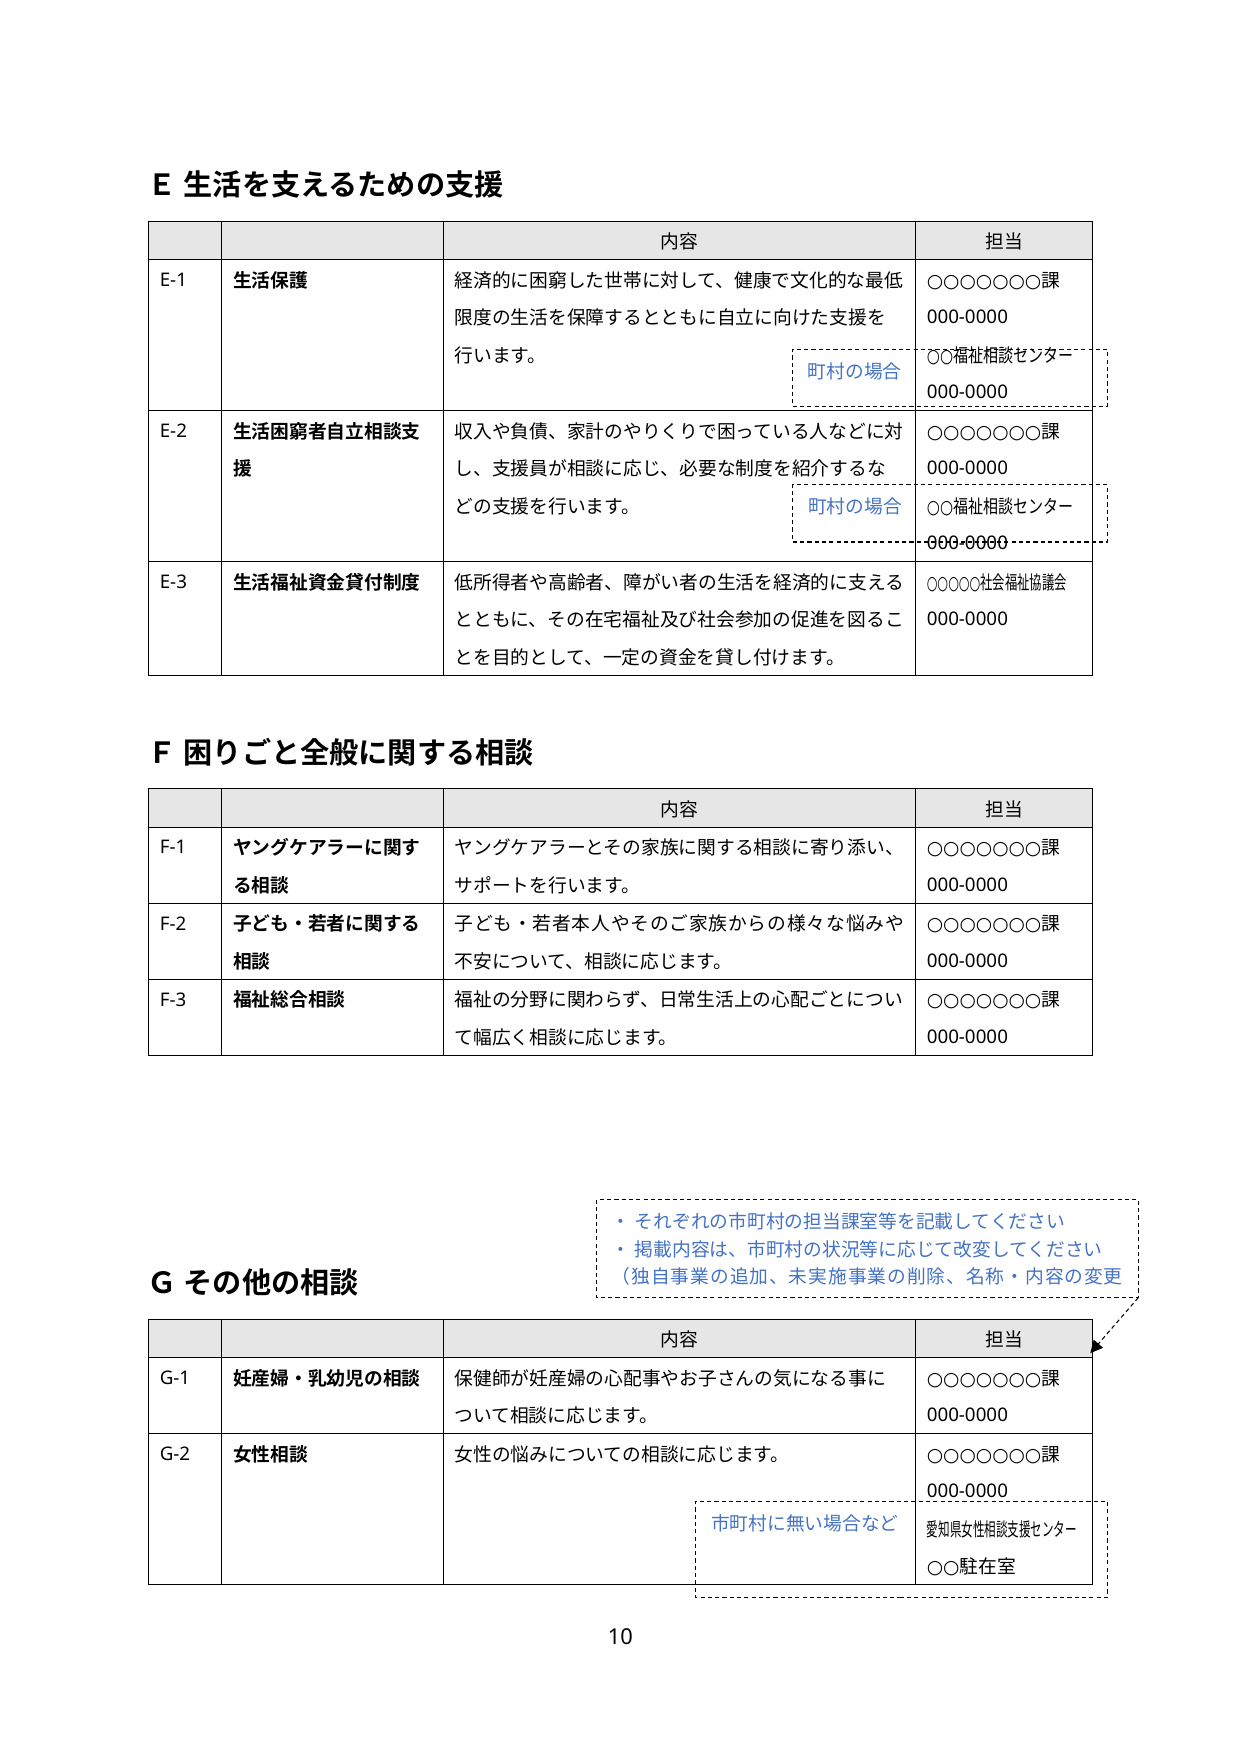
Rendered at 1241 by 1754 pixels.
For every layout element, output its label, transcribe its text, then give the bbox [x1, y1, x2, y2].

table_cell F-3 [149, 980, 221, 1055]
table_cell ヤングケアラーに関する相談 [222, 828, 443, 903]
table_header [222, 789, 443, 827]
table_cell ○○○○○○○課 000-0000 [916, 904, 1092, 979]
table_cell E-1 [149, 260, 221, 410]
table_cell ○○○○○○○課 000-0000 [916, 828, 1092, 903]
text Ｅ 生活を支えるための支援 [148, 146, 1093, 221]
table_cell ○○○○○○○課 000-0000 [916, 1358, 1092, 1433]
table_cell F-2 [149, 904, 221, 979]
table_cell F-1 [149, 828, 221, 903]
table_cell 女性の悩みについての相談に応じます。 [444, 1434, 915, 1584]
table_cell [916, 1434, 1092, 1584]
table_header [222, 1320, 443, 1357]
table_cell 保健師が妊産婦の心配事やお子さんの気になる事について相談に応じます。 [444, 1358, 915, 1433]
table_cell 女性相談 [222, 1434, 443, 1584]
table_cell G-2 [149, 1434, 221, 1584]
table_cell 生活困窮者自立相談支援 [222, 411, 443, 561]
text Ｆ 困りごと全般に関する相談 [148, 713, 1093, 788]
text Ｇ その他の相談 [148, 1243, 1093, 1318]
table_header [149, 789, 221, 827]
table_cell ○○○○○○○課 000-0000 [916, 980, 1092, 1055]
table_header 担当 [916, 1320, 1092, 1357]
table_header [149, 222, 221, 259]
table_header 担当 [916, 222, 1092, 259]
table_cell G-1 [149, 1358, 221, 1433]
table_header 担当 [916, 789, 1092, 827]
table_cell ○○○○○○○課 000-0000 ○○福祉相談センター 000-0000 [916, 260, 1092, 410]
table_cell ○○○○○社会福祉協議会 000-0000 [916, 562, 1092, 675]
table_cell 生活保護 [222, 260, 443, 410]
table_header 内容 [444, 789, 915, 827]
table_header 内容 [444, 1320, 915, 1357]
table_cell ○○○○○○○課 000-0000 ○○福祉相談センター 000-0000 [916, 411, 1092, 561]
table_cell 子ども・若者本人やそのご家族からの様々な悩みや不安について、相談に応じます。 [444, 904, 915, 979]
table_cell 低所得者や高齢者、障がい者の生活を経済的に支えるとともに、その在宅福祉及び社会参加の促進を図ることを目的として、一定の資金を貸し付けます。 [444, 562, 915, 675]
table_cell E-2 [149, 411, 221, 561]
table_cell E-3 [149, 562, 221, 675]
table_header 内容 [444, 222, 915, 259]
table_cell 収入や負債、家計のやりくりで困っている人などに対し、支援員が相談に応じ、必要な制度を紹介するなどの支援を行います。 [444, 411, 915, 561]
table_cell 福祉の分野に関わらず、日常生活上の心配ごとについて幅広く相談に応じます。 [444, 980, 915, 1055]
table_cell 経済的に困窮した世帯に対して、健康で文化的な最低限度の生活を保障するとともに自立に向けた支援を行います。 [444, 260, 915, 410]
table_cell 生活福祉資金貸付制度 [222, 562, 443, 675]
table_header [222, 222, 443, 259]
table_cell 妊産婦・乳幼児の相談 [222, 1358, 443, 1433]
table_cell 子ども・若者に関する相談 [222, 904, 443, 979]
table_cell 福祉総合相談 [222, 980, 443, 1055]
table_header [149, 1320, 221, 1357]
table_cell ヤングケアラーとその家族に関する相談に寄り添い、サポートを行います。 [444, 828, 915, 903]
